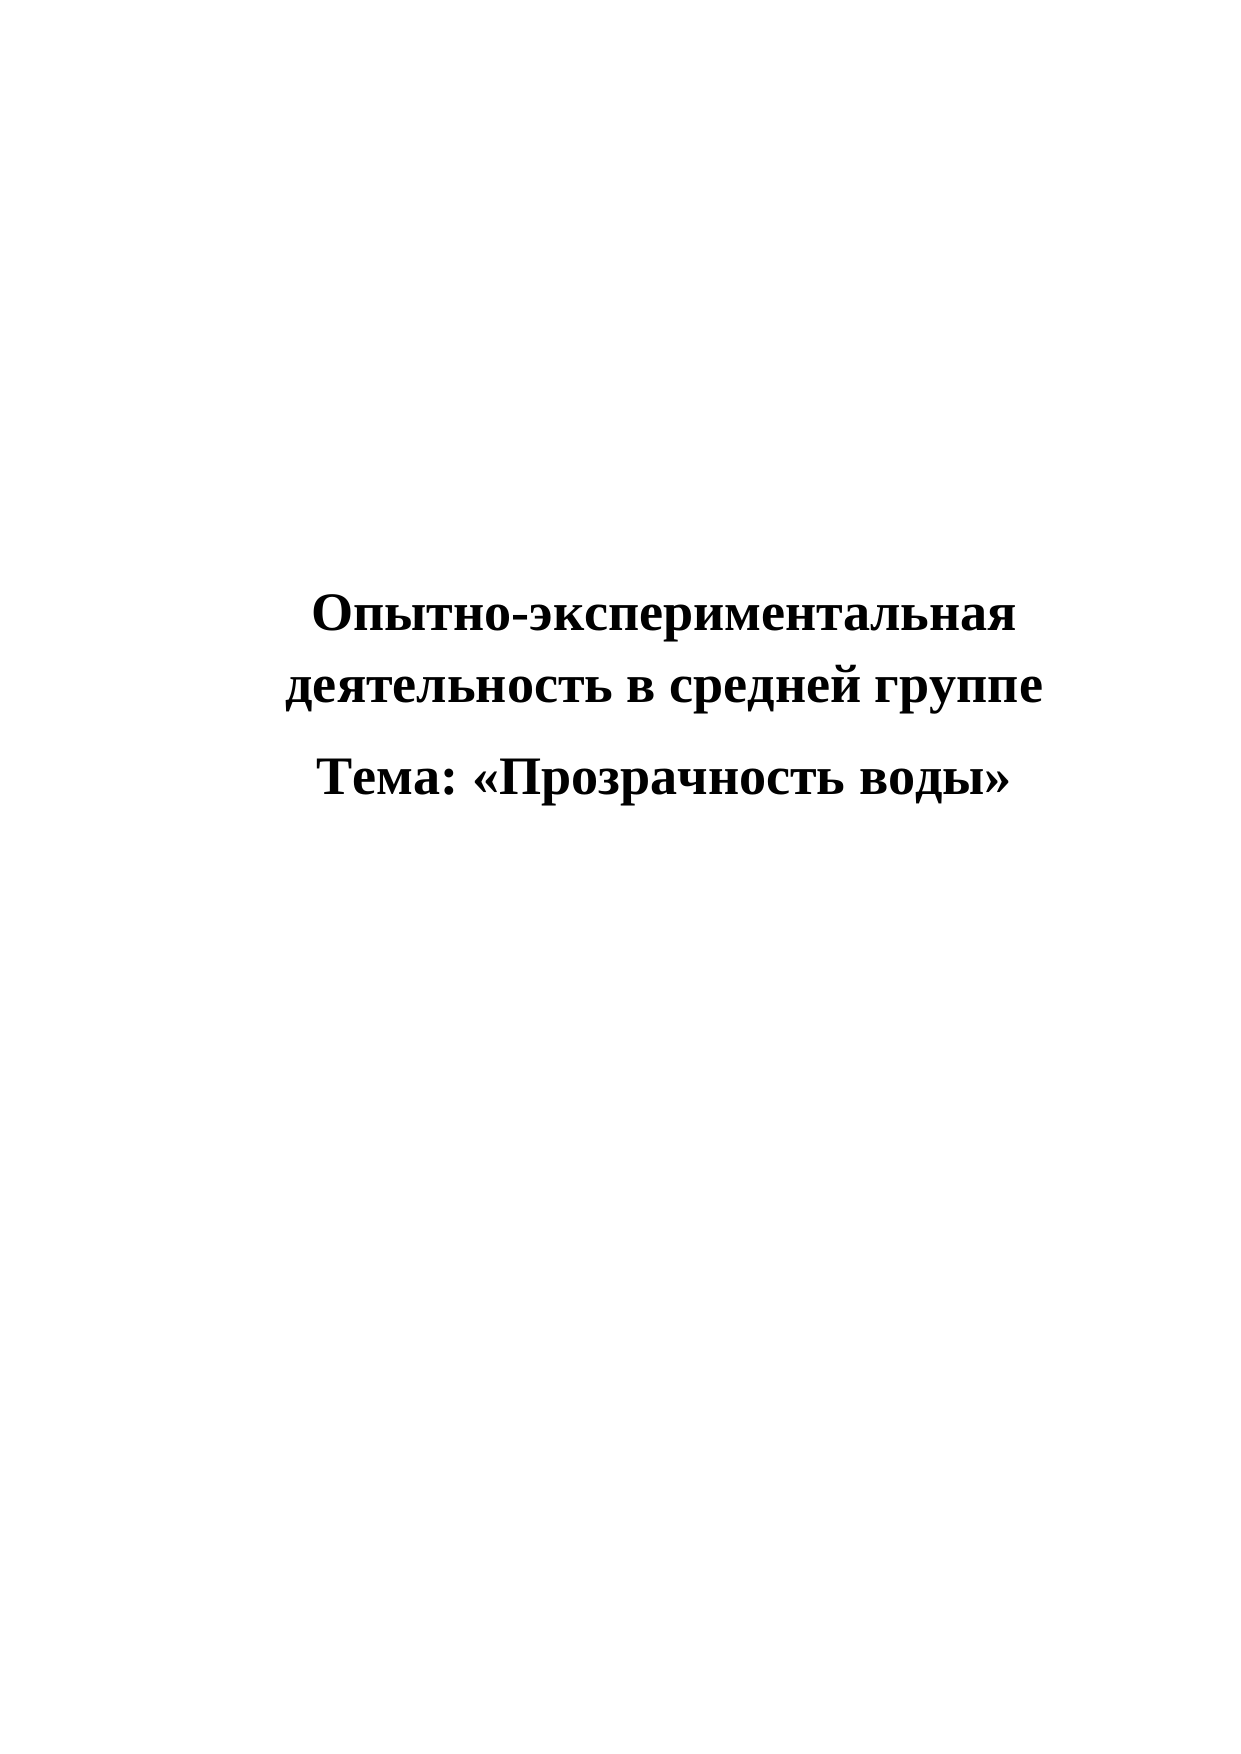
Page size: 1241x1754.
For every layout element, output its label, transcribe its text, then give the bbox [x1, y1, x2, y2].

text Опытно-экспериментальная деятельность в средней группе [177, 580, 1152, 714]
text Тема: «Прозрачность воды» [177, 744, 1152, 806]
